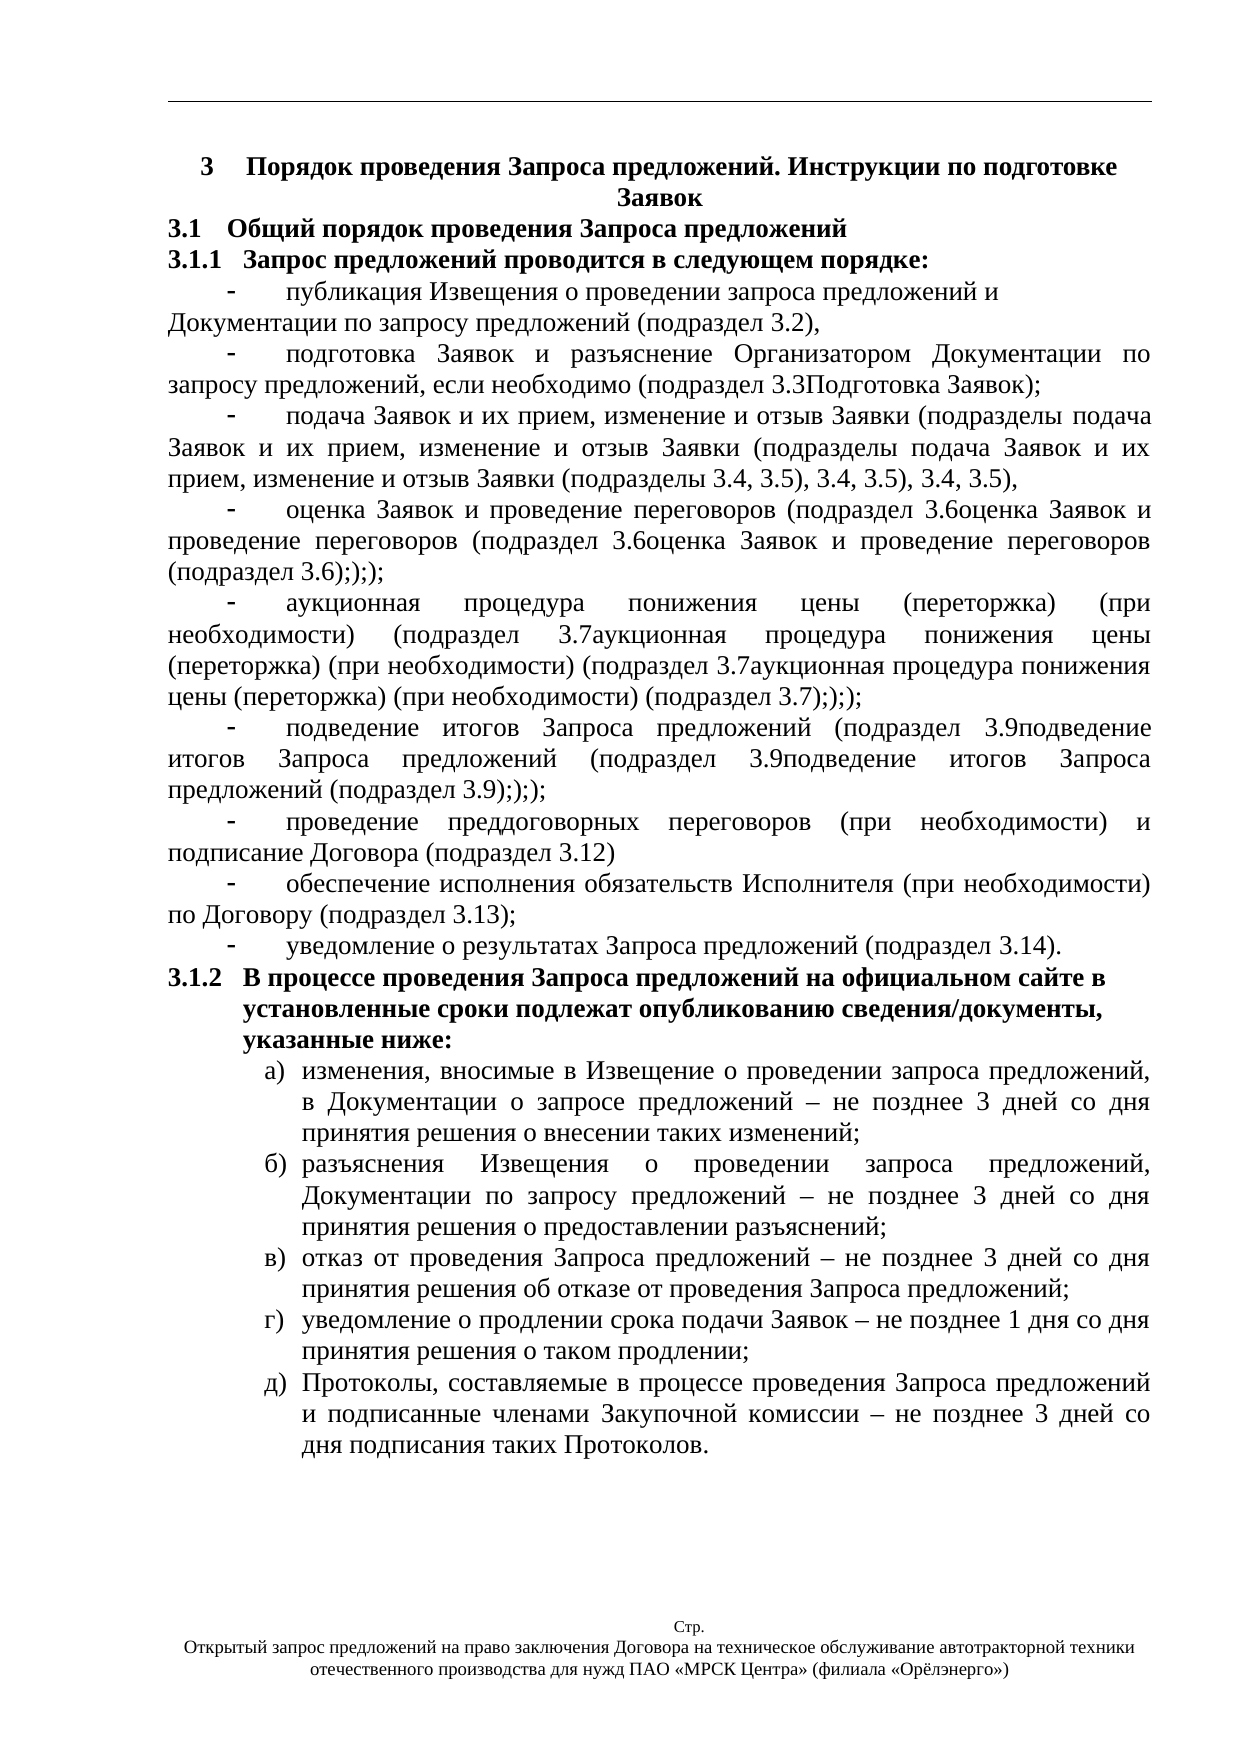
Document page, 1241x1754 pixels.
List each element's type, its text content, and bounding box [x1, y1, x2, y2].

subtitle Общий порядок проведения Запроса предложений [168, 212, 1152, 243]
subtitle В процессе проведения Запроса предложений на официальном сайте в установленные сроки подлежат опубликованию сведения/документы, указанные ниже: [168, 961, 1152, 1054]
list отказ от проведения Запроса предложений – не позднее 3 дней со дня принятия решения об отказе от проведения Запроса предложений; [264, 1241, 1152, 1303]
list уведомление о результатах Запроса предложений (подраздел 3.14). [168, 929, 1152, 961]
list оценка Заявок и проведение переговоров (подраздел 3.6); [168, 493, 1152, 586]
list проведение преддоговорных переговоров (при необходимости) и подписание Договора (подраздел 3.12) [168, 805, 1152, 867]
list публикация Извещения о проведении запроса предложений и Документации по запросу предложений (подраздел 3.2), [168, 274, 1152, 337]
list подведение итогов Запроса предложений (подраздел 3.9); [168, 711, 1152, 805]
list обеспечение исполнения обязательств Исполнителя (при необходимости) по Договору (подраздел 3.13); [168, 867, 1152, 929]
list изменения, вносимые в Извещение о проведении запроса предложений, в Документации о запросе предложений – не позднее 3 дней со дня принятия решения о внесении таких изменений; [264, 1054, 1152, 1148]
subtitle Порядок проведения Запроса предложений. Инструкции по подготовке Заявок [166, 150, 1152, 212]
list аукционная процедура понижения цены (переторжка) (при необходимости) (подраздел 3.7); [168, 586, 1152, 711]
list разъяснения Извещения о проведении запроса предложений, Документации по запросу предложений – не позднее 3 дней со дня принятия решения о предоставлении разъяснений; [264, 1148, 1152, 1241]
list подготовка Заявок и разъяснение Организатором Документации по запросу предложений, если необходимо (подраздел 3.3); [168, 337, 1152, 399]
subtitle Запрос предложений проводится в следующем порядке: [168, 243, 1152, 274]
list Протоколы, составляемые в процессе проведения Запроса предложений и подписанные членами Закупочной комиссии – не позднее 3 дней со дня подписания таких Протоколов. [264, 1366, 1152, 1459]
list подача Заявок и их прием, изменение и отзыв Заявки (подразделы 3.4, 3.5), [168, 399, 1152, 493]
list уведомление о продлении срока подачи Заявок – не позднее 1 дня со дня принятия решения о таком продлении; [264, 1303, 1152, 1366]
